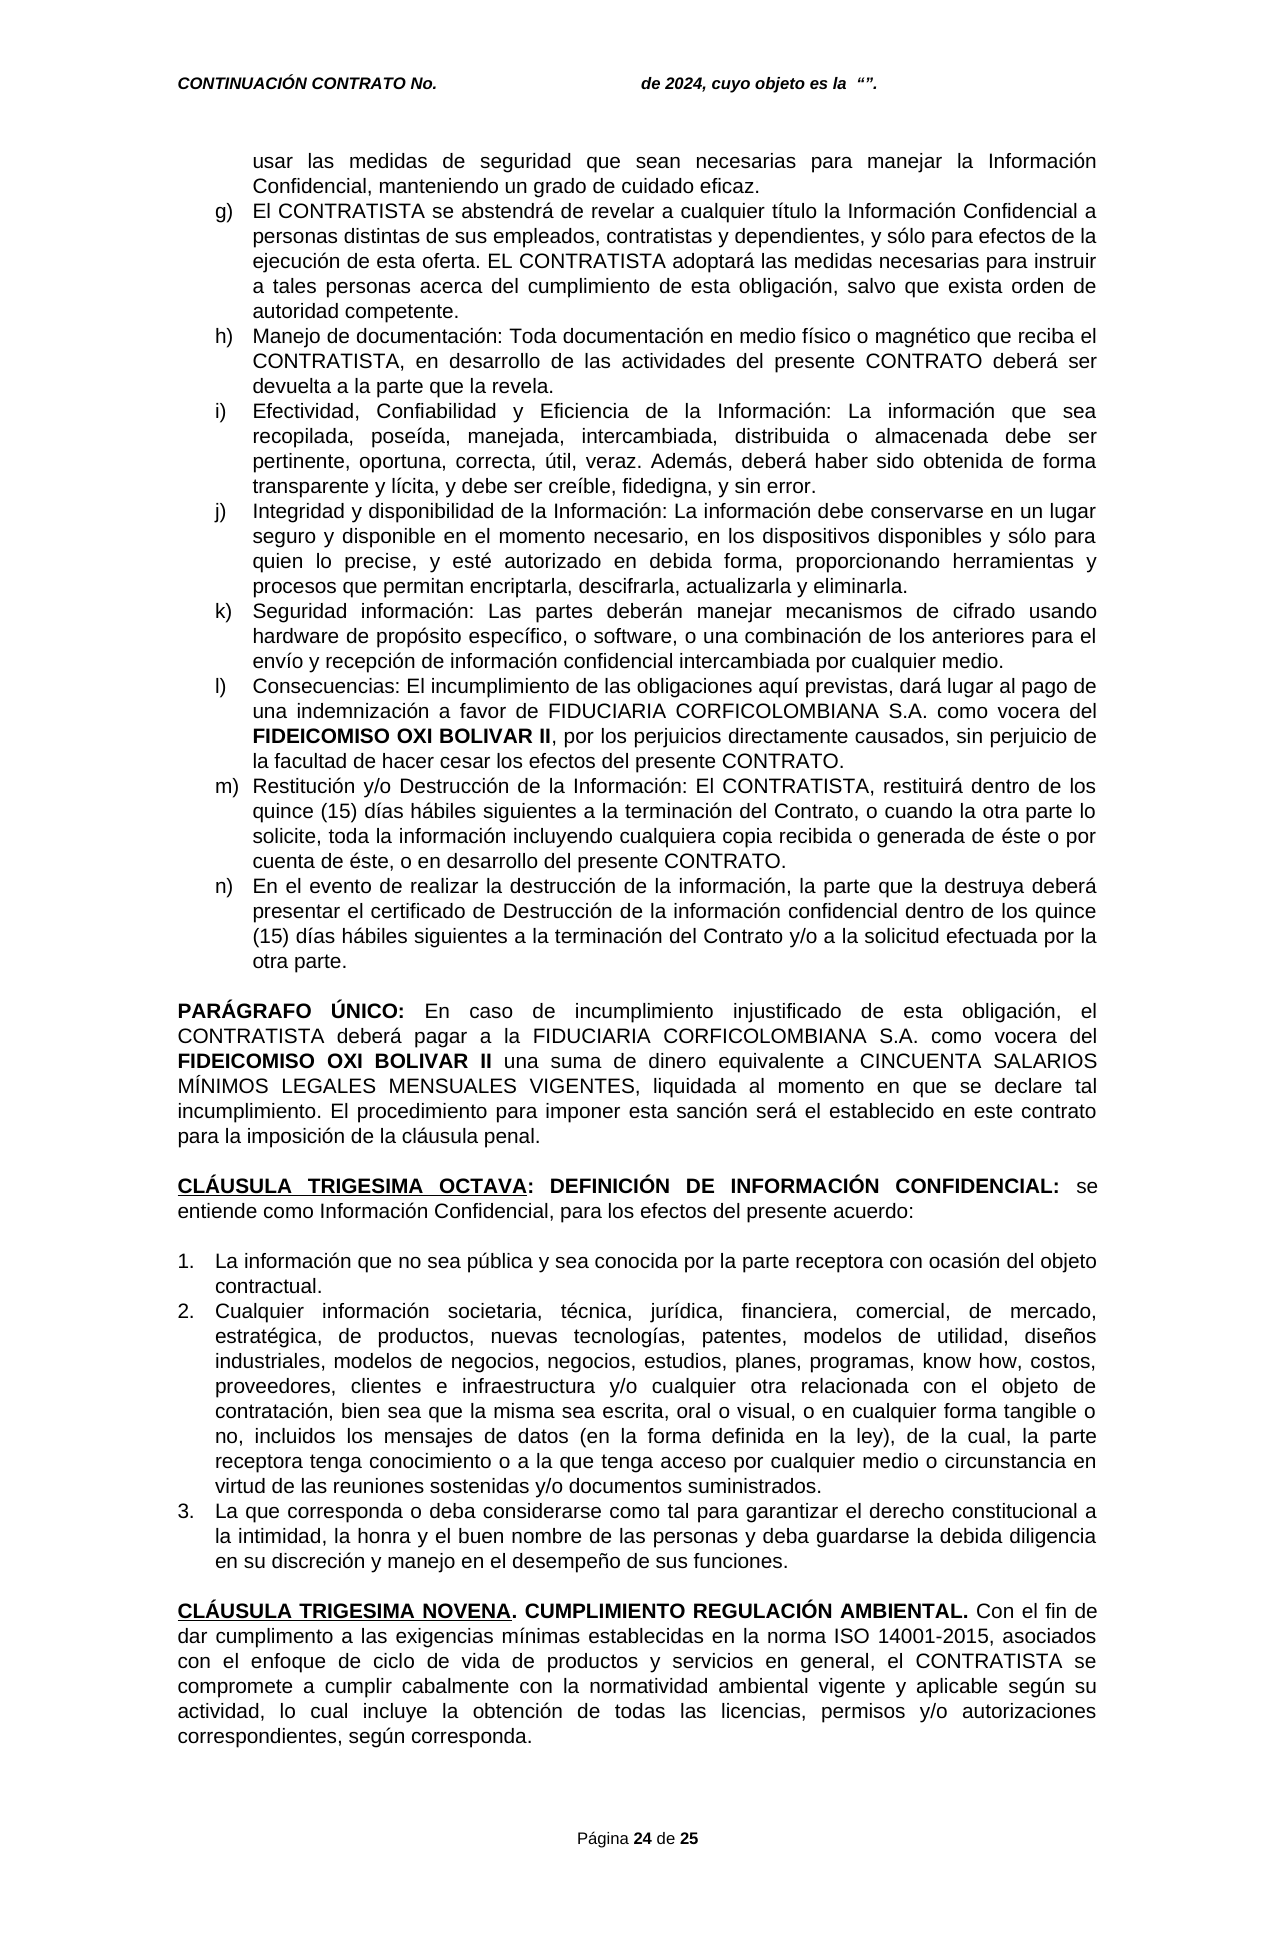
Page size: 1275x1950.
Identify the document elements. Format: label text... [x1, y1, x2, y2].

text CLÁUSULA TRIGESIMA NOVENA. CUMPLIMIENTO REGULACIÓN AMBIENTAL. Con el fin de dar cumplimento a las exigencias mínimas establecidas en la norma ISO 14001-2015, asociados con el enfoque de ciclo de vida de productos y servicios en general, el CONTRATISTA se compromete a cumplir cabalmente con la normatividad ambiental vigente y aplicable según su actividad, lo cual incluye la obtención de todas las licencias, permisos y/o autorizaciones correspondientes, según corresponda. [177, 1598, 1098, 1748]
list Consecuencias: El incumplimiento de las obligaciones aquí previstas, dará lugar al pago de una indemnización a favor de FIDUCIARIA CORFICOLOMBIANA S.A. como vocera del FIDEICOMISO OXI BOLIVAR II, por los perjuicios directamente causados, sin perjuicio de la facultad de hacer cesar los efectos del presente CONTRATO. [215, 673, 1098, 773]
list En el evento de realizar la destrucción de la información, la parte que la destruya deberá presentar el certificado de Destrucción de la información confidencial dentro de los quince (15) días hábiles siguientes a la terminación del Contrato y/o a la solicitud efectuada por la otra parte. [215, 873, 1098, 973]
list Seguridad información: Las partes deberán manejar mecanismos de cifrado usando hardware de propósito específico, o software, o una combinación de los anteriores para el envío y recepción de información confidencial intercambiada por cualquier medio. [215, 598, 1098, 673]
text PARÁGRAFO ÚNICO: En caso de incumplimiento injustificado de esta obligación, el CONTRATISTA deberá pagar a la FIDUCIARIA CORFICOLOMBIANA S.A. como vocera del FIDEICOMISO OXI BOLIVAR II una suma de dinero equivalente a CINCUENTA SALARIOS MÍNIMOS LEGALES MENSUALES VIGENTES, liquidada al momento en que se declare tal incumplimiento. El procedimiento para imponer esta sanción será el establecido en este contrato para la imposición de la cláusula penal. [177, 998, 1098, 1148]
list El CONTRATISTA se abstendrá de revelar a cualquier título la Información Confidencial a personas distintas de sus empleados, contratistas y dependientes, y sólo para efectos de la ejecución de esta oferta. EL CONTRATISTA adoptará las medidas necesarias para instruir a tales personas acerca del cumplimiento de esta obligación, salvo que exista orden de autoridad competente. [215, 198, 1098, 323]
list La que corresponda o deba considerarse como tal para garantizar el derecho constitucional a la intimidad, la honra y el buen nombre de las personas y deba guardarse la debida diligencia en su discreción y manejo en el desempeño de sus funciones. [177, 1498, 1098, 1573]
list Efectividad, Confiabilidad y Eficiencia de la Información: La información que sea recopilada, poseída, manejada, intercambiada, distribuida o almacenada debe ser pertinente, oportuna, correcta, útil, veraz. Además, deberá haber sido obtenida de forma transparente y lícita, y debe ser creíble, fidedigna, y sin error. [215, 398, 1098, 498]
list Integridad y disponibilidad de la Información: La información debe conservarse en un lugar seguro y disponible en el momento necesario, en los dispositivos disponibles y sólo para quien lo precise, y esté autorizado en debida forma, proporcionando herramientas y procesos que permitan encriptarla, descifrarla, actualizarla y eliminarla. [215, 498, 1098, 598]
list La información que no sea pública y sea conocida por la parte receptora con ocasión del objeto contractual. [177, 1248, 1098, 1298]
list Restitución y/o Destrucción de la Información: El CONTRATISTA, restituirá dentro de los quince (15) días hábiles siguientes a la terminación del Contrato, o cuando la otra parte lo solicite, toda la información incluyendo cualquiera copia recibida o generada de éste o por cuenta de éste, o en desarrollo del presente CONTRATO. [215, 773, 1098, 873]
list Manejo de documentación: Toda documentación en medio físico o magnético que reciba el CONTRATISTA, en desarrollo de las actividades del presente CONTRATO deberá ser devuelta a la parte que la revela. [215, 323, 1098, 398]
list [215, 148, 1098, 198]
list Cualquier información societaria, técnica, jurídica, financiera, comercial, de mercado, estratégica, de productos, nuevas tecnologías, patentes, modelos de utilidad, diseños industriales, modelos de negocios, negocios, estudios, planes, programas, know how, costos, proveedores, clientes e infraestructura y/o cualquier otra relacionada con el objeto de contratación, bien sea que la misma sea escrita, oral o visual, o en cualquier forma tangible o no, incluidos los mensajes de datos (en la forma definida en la ley), de la cual, la parte receptora tenga conocimiento o a la que tenga acceso por cualquier medio o circunstancia en virtud de las reuniones sostenidas y/o documentos suministrados. [177, 1298, 1098, 1498]
text CLÁUSULA TRIGESIMA OCTAVA: DEFINICIÓN DE INFORMACIÓN CONFIDENCIAL: se entiende como Información Confidencial, para los efectos del presente acuerdo: [177, 1173, 1098, 1223]
